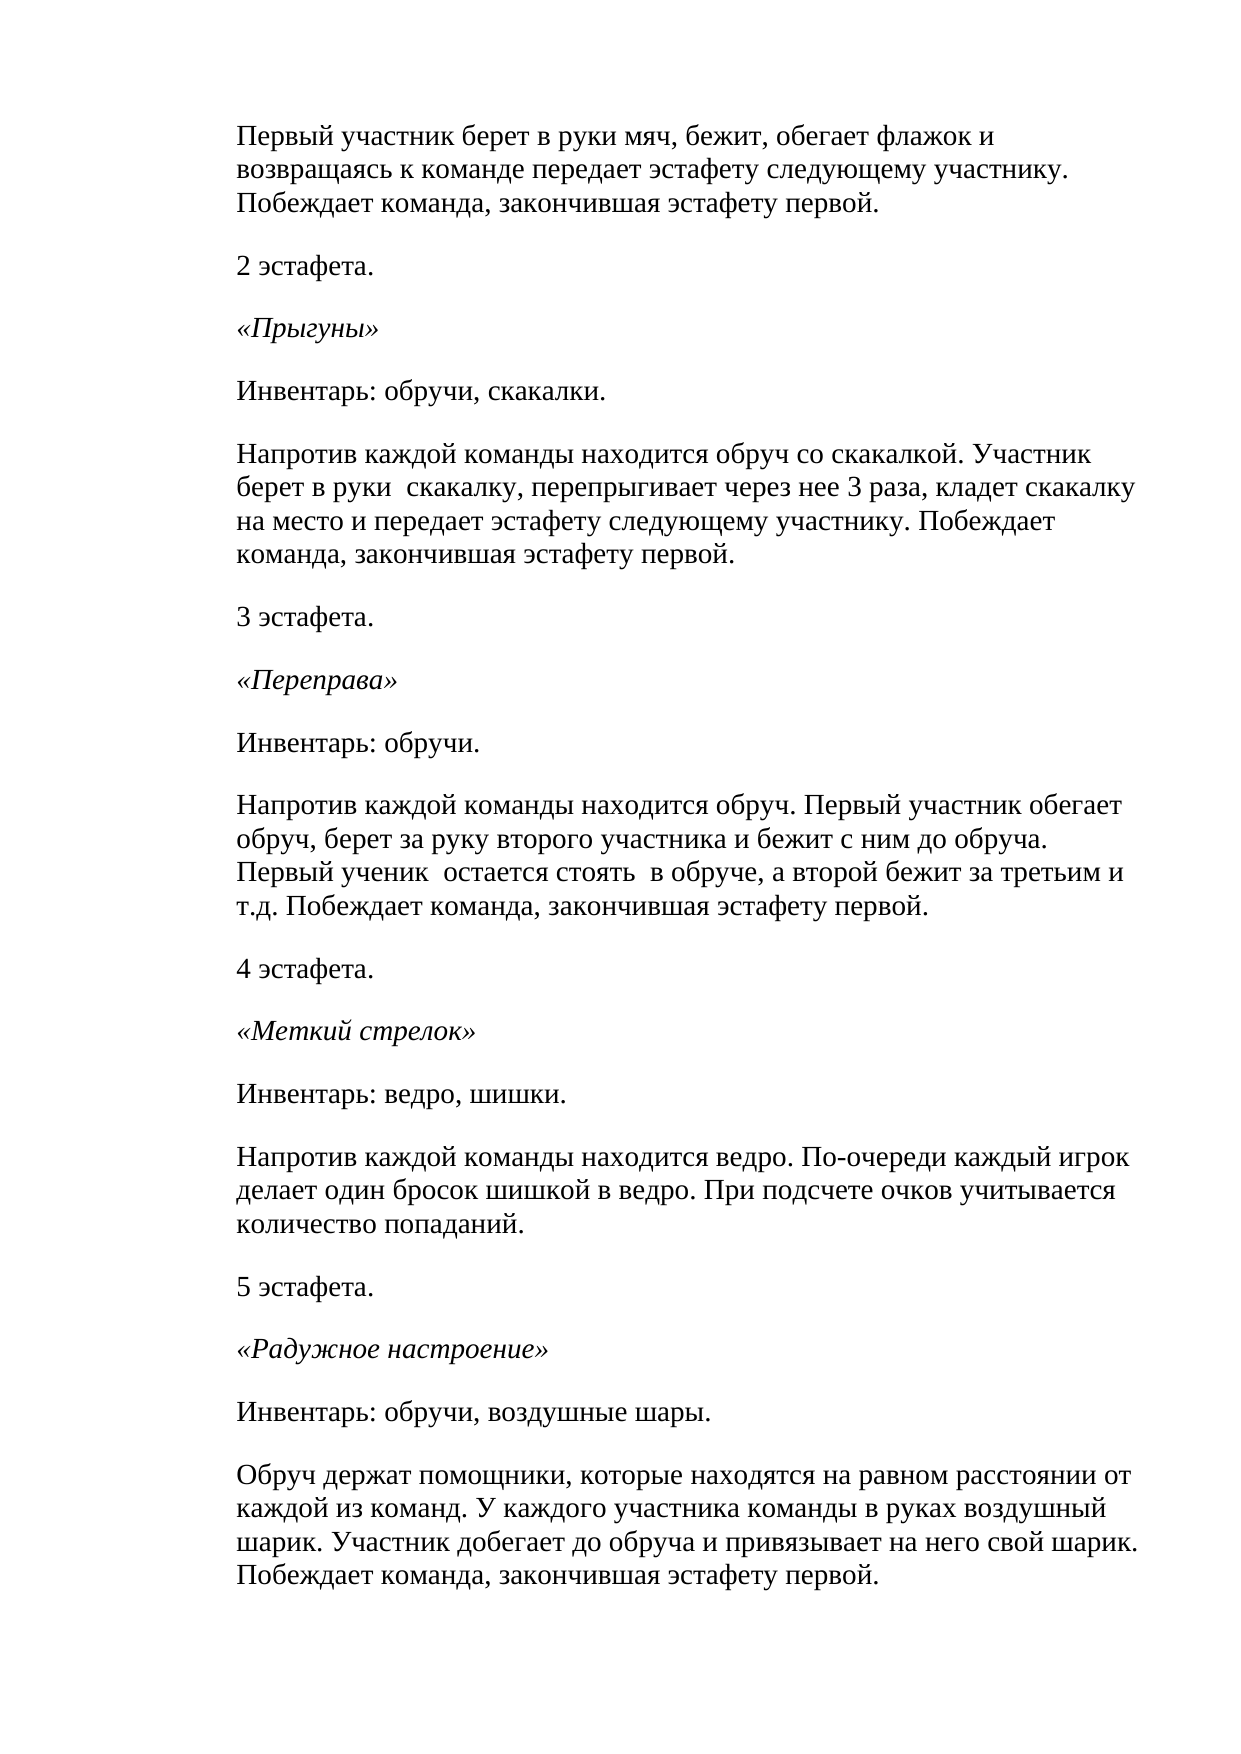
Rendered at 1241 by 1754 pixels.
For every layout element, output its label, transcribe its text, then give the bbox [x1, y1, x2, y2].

text Напротив каждой команды находится обруч. Первый участник обегает обруч, берет за руку второго участника и бежит с ним до обруча. Первый ученик остается стоять в обруче, а второй бежит за третьим и т.д. Побеждает команда, закончившая эстафету первой. [236, 787, 1152, 922]
text Инвентарь: обручи. [236, 725, 1152, 758]
text 5 эстафета. [236, 1269, 1152, 1302]
text «Меткий стрелок» [236, 1013, 1152, 1047]
text Напротив каждой команды находится ведро. По-очереди каждый игрок делает один бросок шишкой в ведро. При подсчете очков учитывается количество попаданий. [236, 1139, 1152, 1239]
text Первый участник берет в руки мяч, бежит, обегает флажок и возвращаясь к команде передает эстафету следующему участнику. Побеждает команда, закончившая эстафету первой. [236, 118, 1152, 219]
text Напротив каждой команды находится обруч со скакалкой. Участник берет в руки скакалку, перепрыгивает через нее 3 раза, кладет скакалку на место и передает эстафету следующему участнику. Побеждает команда, закончившая эстафету первой. [236, 436, 1152, 570]
text 2 эстафета. [236, 248, 1152, 281]
text «Радужное настроение» [236, 1331, 1152, 1365]
text Инвентарь: ведро, шишки. [236, 1076, 1152, 1110]
text Обруч держат помощники, которые находятся на равном расстоянии от каждой из команд. У каждого участника команды в руках воздушный шарик. Участник добегает до обруча и привязывает на него свой шарик. Побеждает команда, закончившая эстафету первой. [236, 1457, 1152, 1591]
text «Прыгуны» [236, 311, 1152, 344]
text Инвентарь: обручи, воздушные шары. [236, 1394, 1152, 1428]
text 4 эстафета. [236, 951, 1152, 984]
text Инвентарь: обручи, скакалки. [236, 373, 1152, 407]
text 3 эстафета. [236, 599, 1152, 633]
text «Переправа» [236, 662, 1152, 696]
